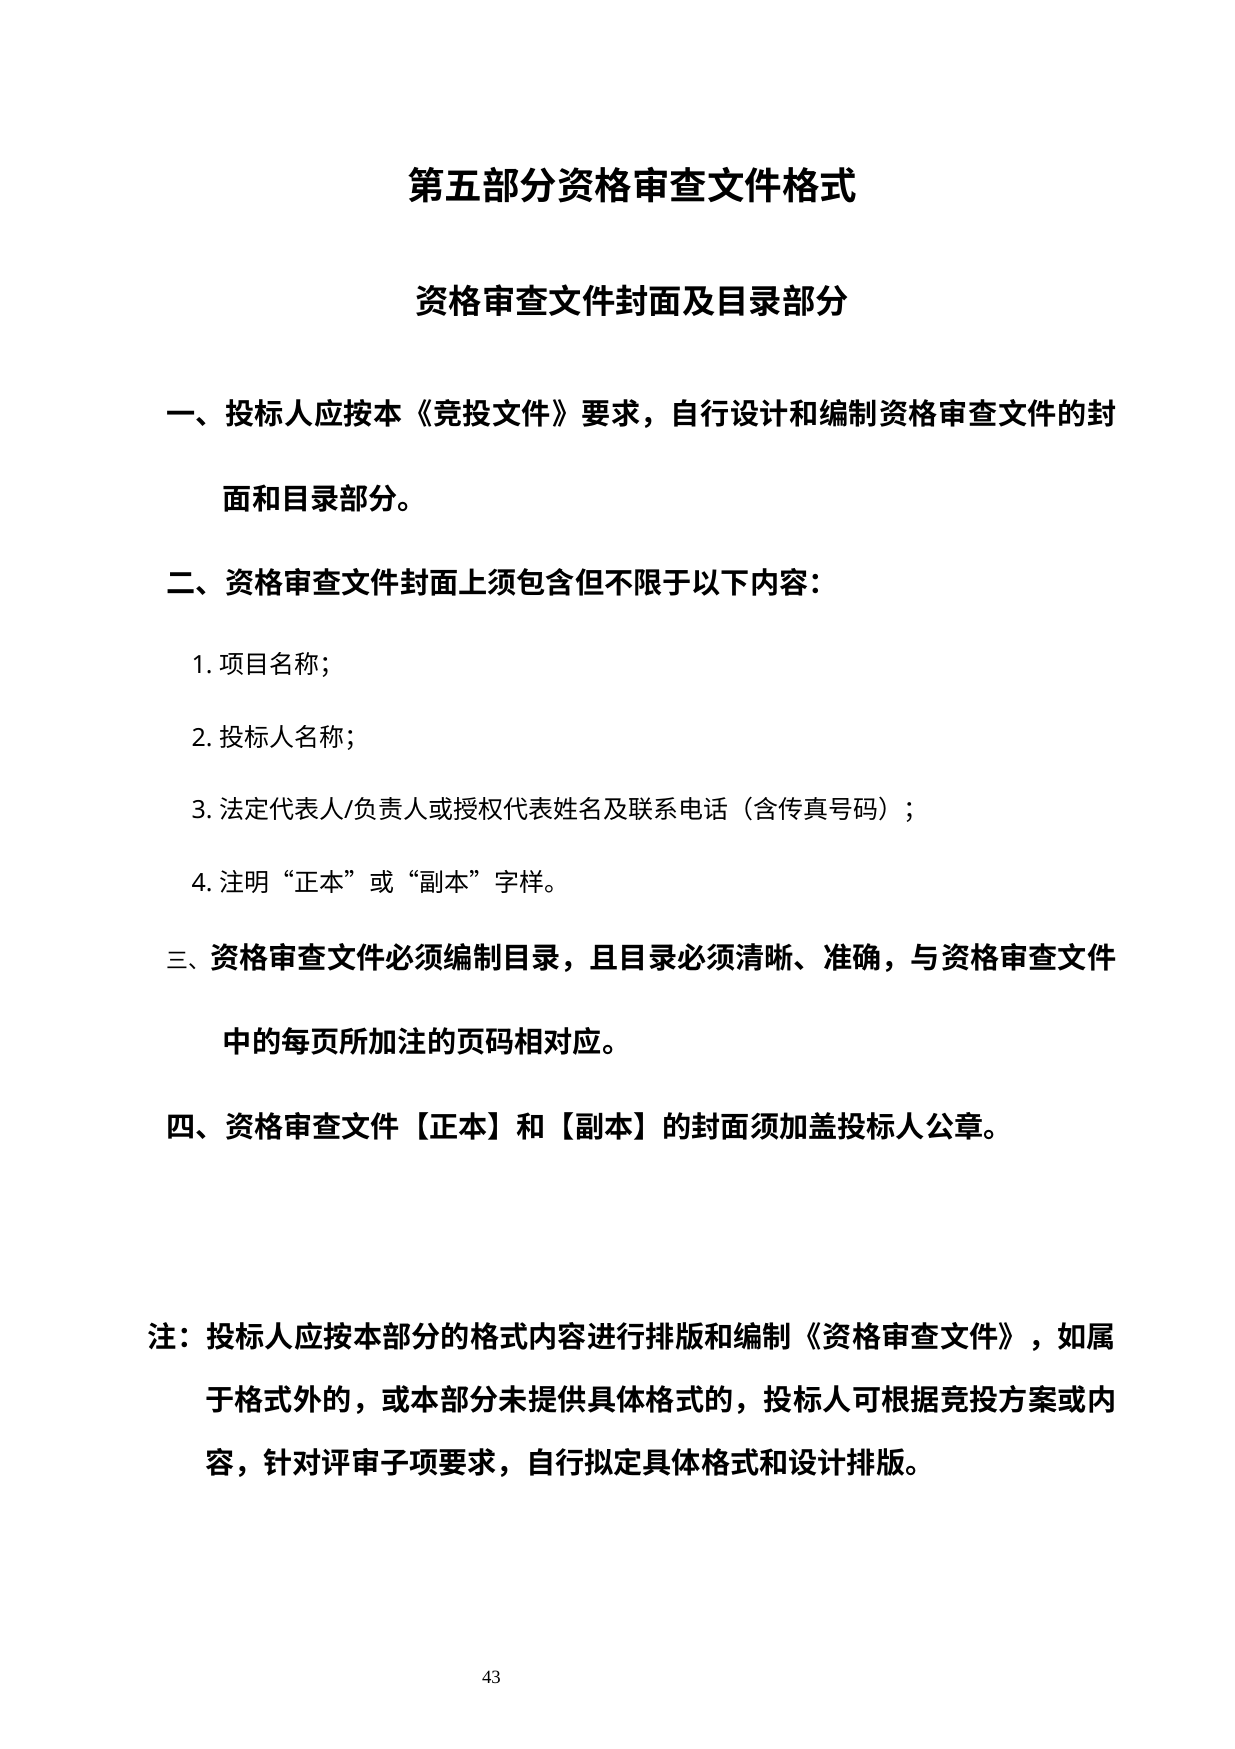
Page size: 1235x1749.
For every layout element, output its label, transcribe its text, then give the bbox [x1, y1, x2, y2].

list 法定代表人/负责人或授权代表姓名及联系电话（含传真号码）； [191, 789, 1116, 826]
list 项目名称； [191, 644, 1116, 681]
list 资格审查文件封面上须包含但不限于以下内容： [166, 560, 1116, 602]
text 第五部分资格审查文件格式 [148, 156, 1116, 210]
list 投标人名称； [191, 717, 1116, 753]
list 投标人应按本《竞投文件》要求，自行设计和编制资格审查文件的封面和目录部分。 [166, 391, 1116, 518]
list 资格审查文件必须编制目录，且目录必须清晰、准确，与资格审查文件中的每页所加注的页码相对应。 [166, 934, 1116, 1061]
list 注明“正本”或“副本”字样。 [191, 862, 1116, 898]
text 资格审查文件封面及目录部分 [148, 275, 1116, 323]
list 资格审查文件【正本】和【副本】的封面须加盖投标人公章。 [166, 1104, 1116, 1146]
text 注：投标人应按本部分的格式内容进行排版和编制《资格审查文件》，如属于格式外的，或本部分未提供具体格式的，投标人可根据竞投方案或内容，针对评审子项要求，自行拟定具体格式和设计排版。 [148, 1313, 1116, 1482]
